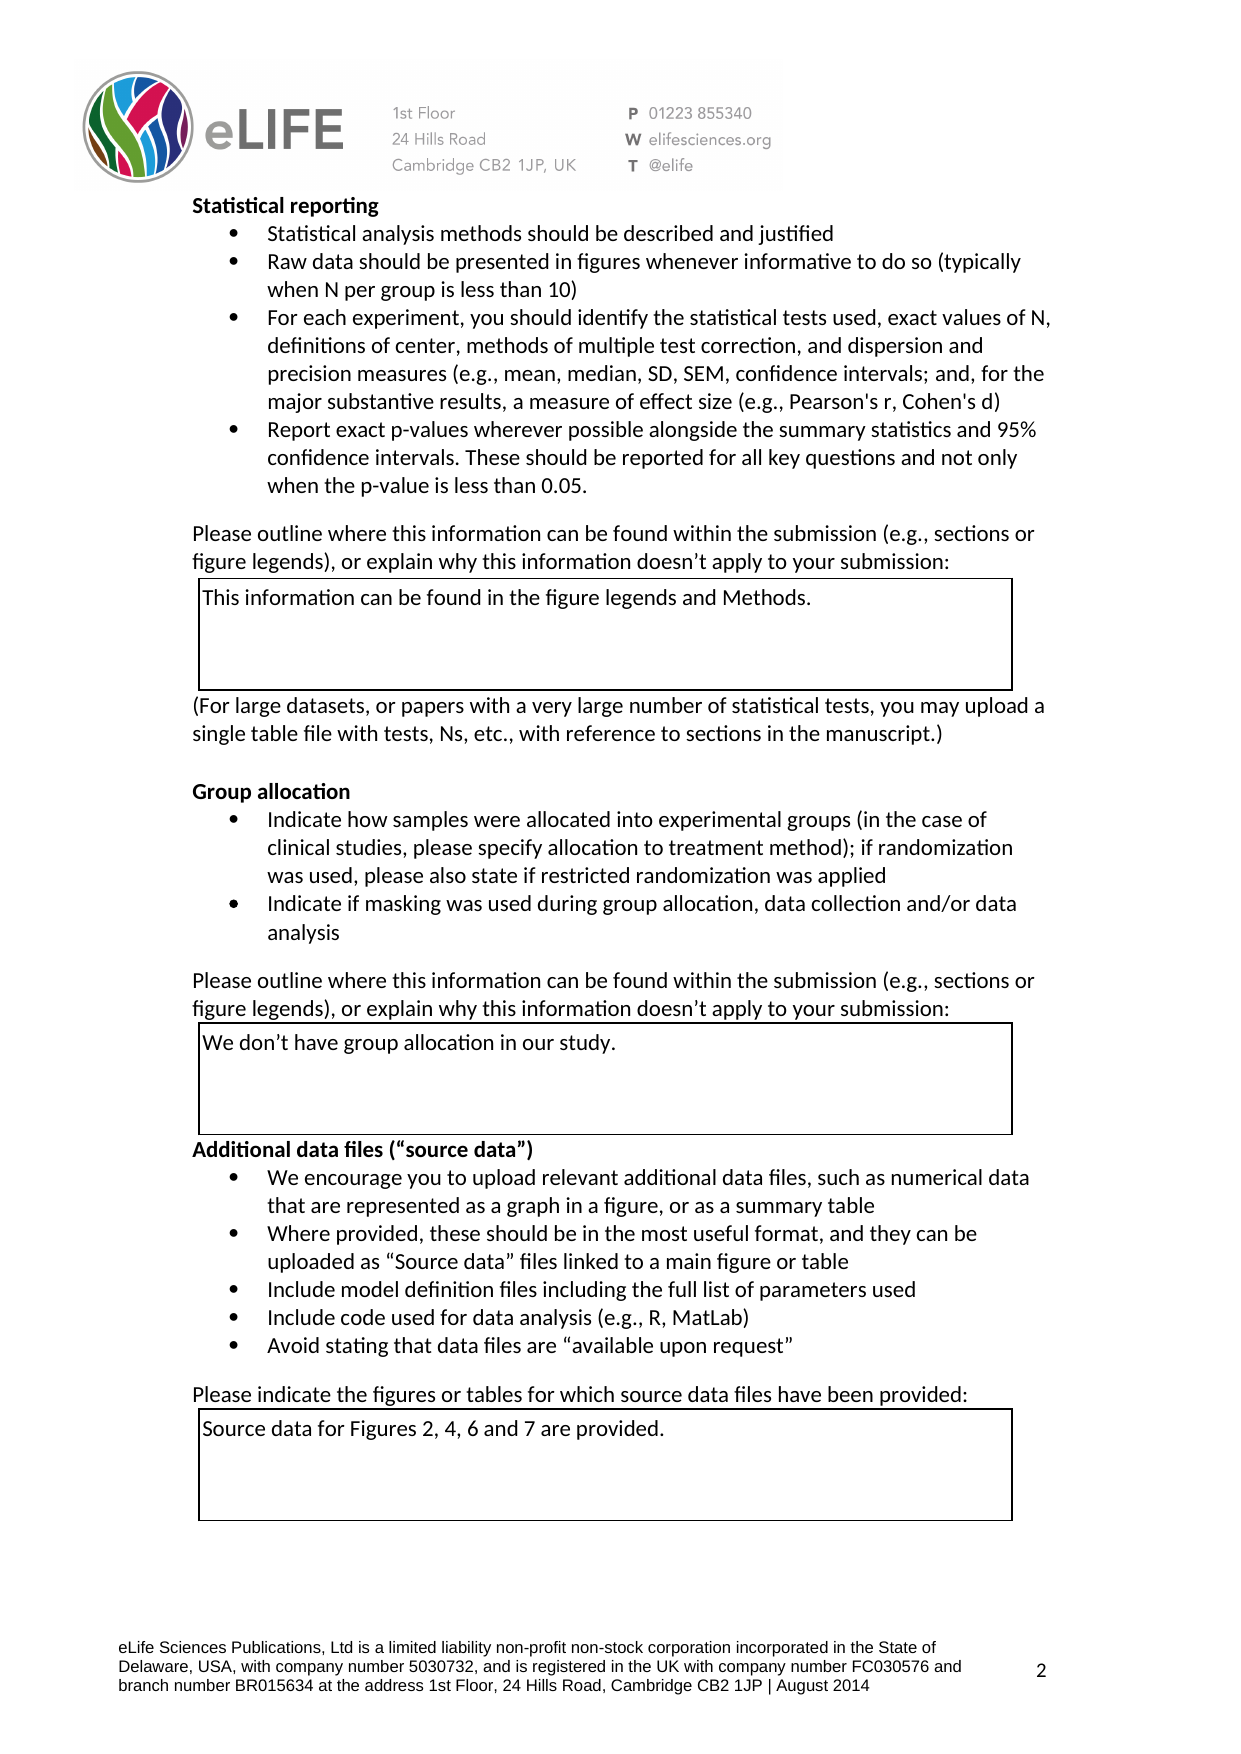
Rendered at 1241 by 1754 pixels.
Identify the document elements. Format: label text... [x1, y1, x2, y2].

list Include code used for data analysis (e.g., R, MatLab) [229, 1303, 1053, 1332]
text We don’t have group allocation in our study. [200, 1026, 1011, 1058]
list Report exact p-values wherever possible alongside the summary statistics and 95% confidence intervals. These should be reported for all key questions and not only when the p-value is less than 0.05. [229, 415, 1053, 499]
text This information can be found in the figure legends and Methods. [200, 581, 1011, 613]
list Include model definition files including the full list of parameters used [229, 1276, 1053, 1303]
text Additional data files (“source data”) [192, 1052, 1053, 1163]
text Please indicate the figures or tables for which source data files have been provided: [192, 1380, 1053, 1408]
picture [73, 59, 784, 191]
text Statistical reporting [192, 191, 1053, 219]
list Avoid stating that data files are “available upon request” [229, 1332, 1053, 1359]
text Source data for Figures 2, 4, 6 and 7 are provided. [200, 1412, 1011, 1444]
list Statistical analysis methods should be described and justified [229, 219, 1053, 247]
list Raw data should be presented in figures whenever informative to do so (typically when N per group is less than 10) [229, 247, 1053, 303]
text Group allocation [192, 777, 1053, 806]
list Where provided, these should be in the most useful format, and they can be uploaded as “Source data” files linked to a main figure or table [229, 1219, 1053, 1276]
list We encourage you to upload relevant additional data files, such as numerical data that are represented as a graph in a figure, or as a summary table [229, 1163, 1053, 1219]
list Indicate if masking was used during group allocation, data collection and/or data analysis [229, 889, 1053, 946]
list For each experiment, you should identify the statistical tests used, exact values of N, definitions of center, methods of multiple test correction, and dispersion and precision measures (e.g., mean, median, SD, SEM, confidence intervals; and, for the major substantive results, a measure of effect size (e.g., Pearson's r, Cohen's d) [229, 303, 1053, 415]
list Indicate how samples were allocated into experimental groups (in the case of clinical studies, please specify allocation to treatment method); if randomization was used, please also state if restricted randomization was applied [229, 806, 1053, 889]
text (For large datasets, or papers with a very large number of statistical tests, you may upload a single table file with tests, Ns, etc., with reference to sections in the manuscript.) [192, 603, 1053, 747]
